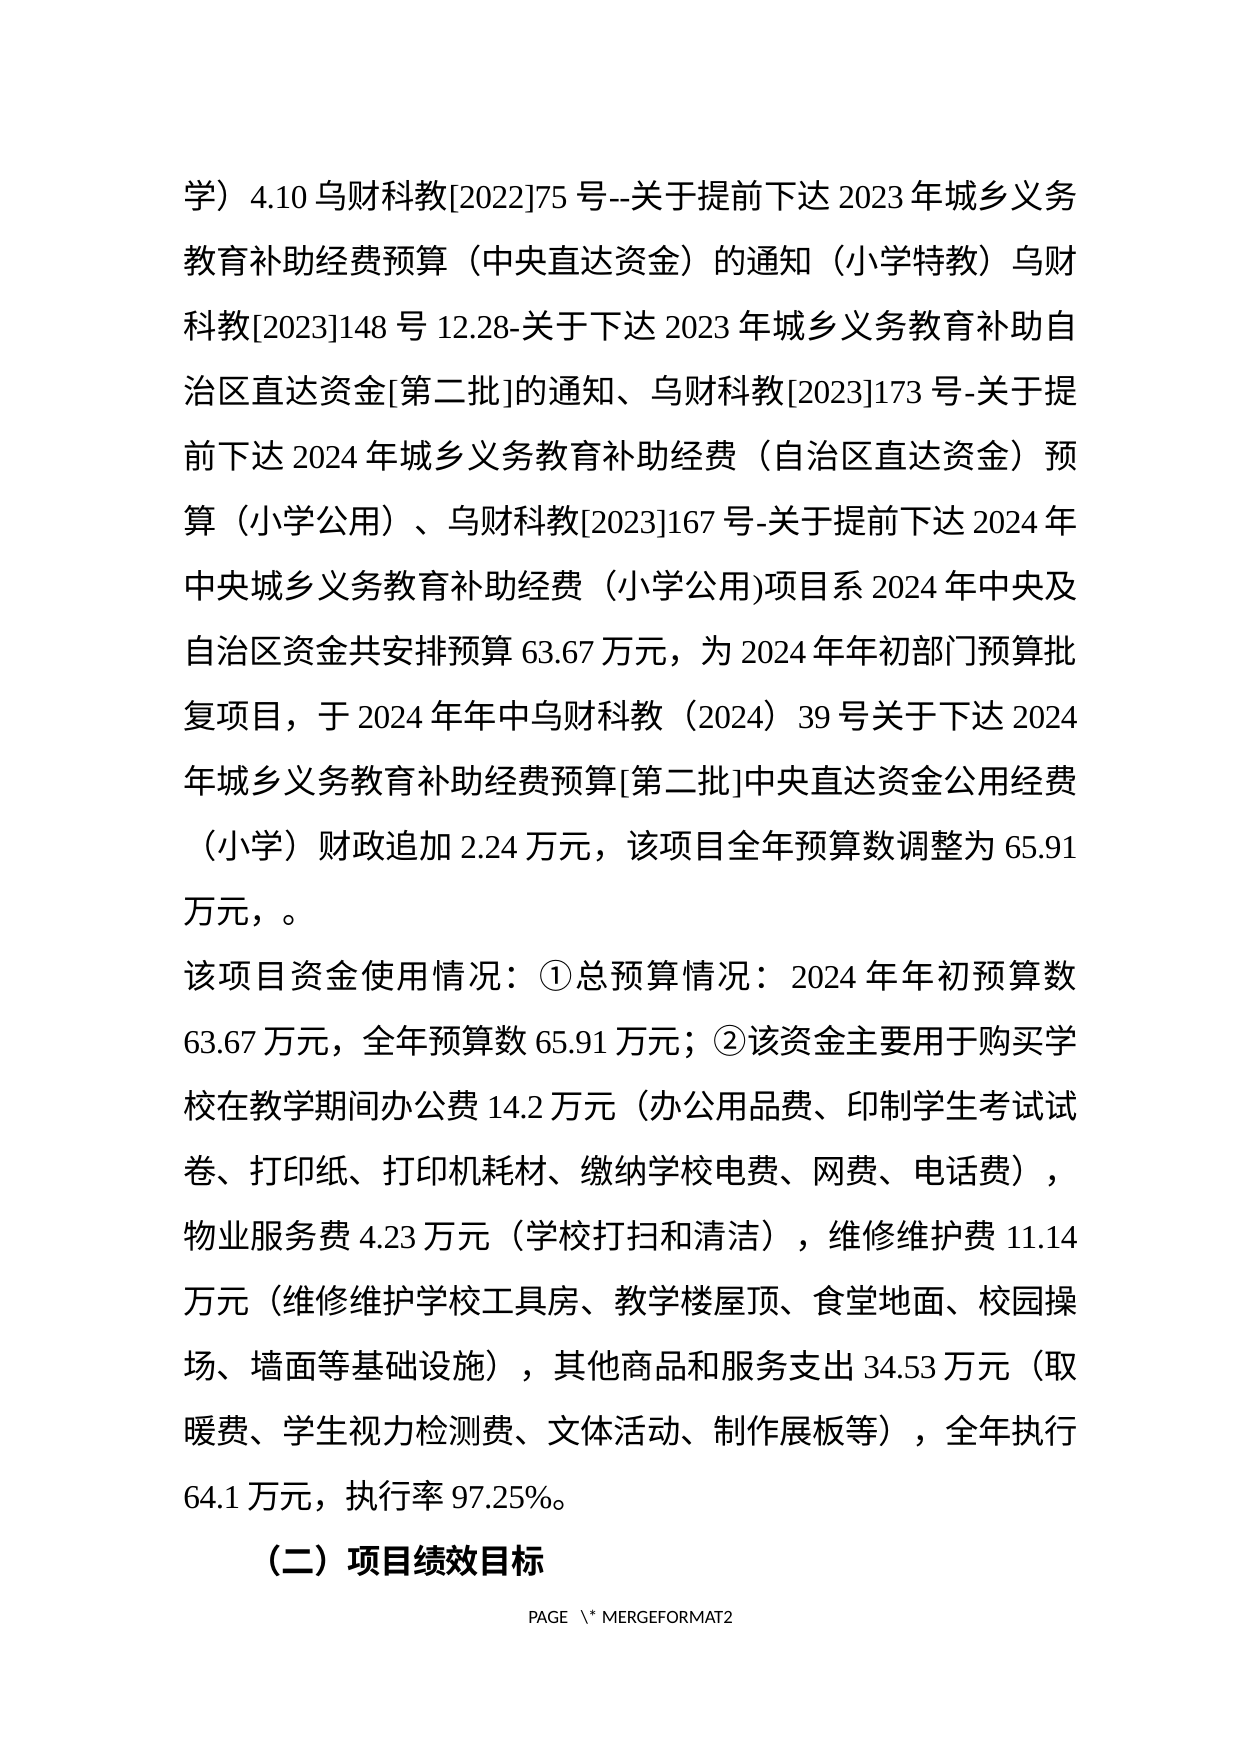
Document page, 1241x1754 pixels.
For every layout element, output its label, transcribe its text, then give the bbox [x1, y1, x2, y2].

text （二）项目绩效目标 [183, 1527, 1078, 1592]
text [183, 162, 1078, 1527]
